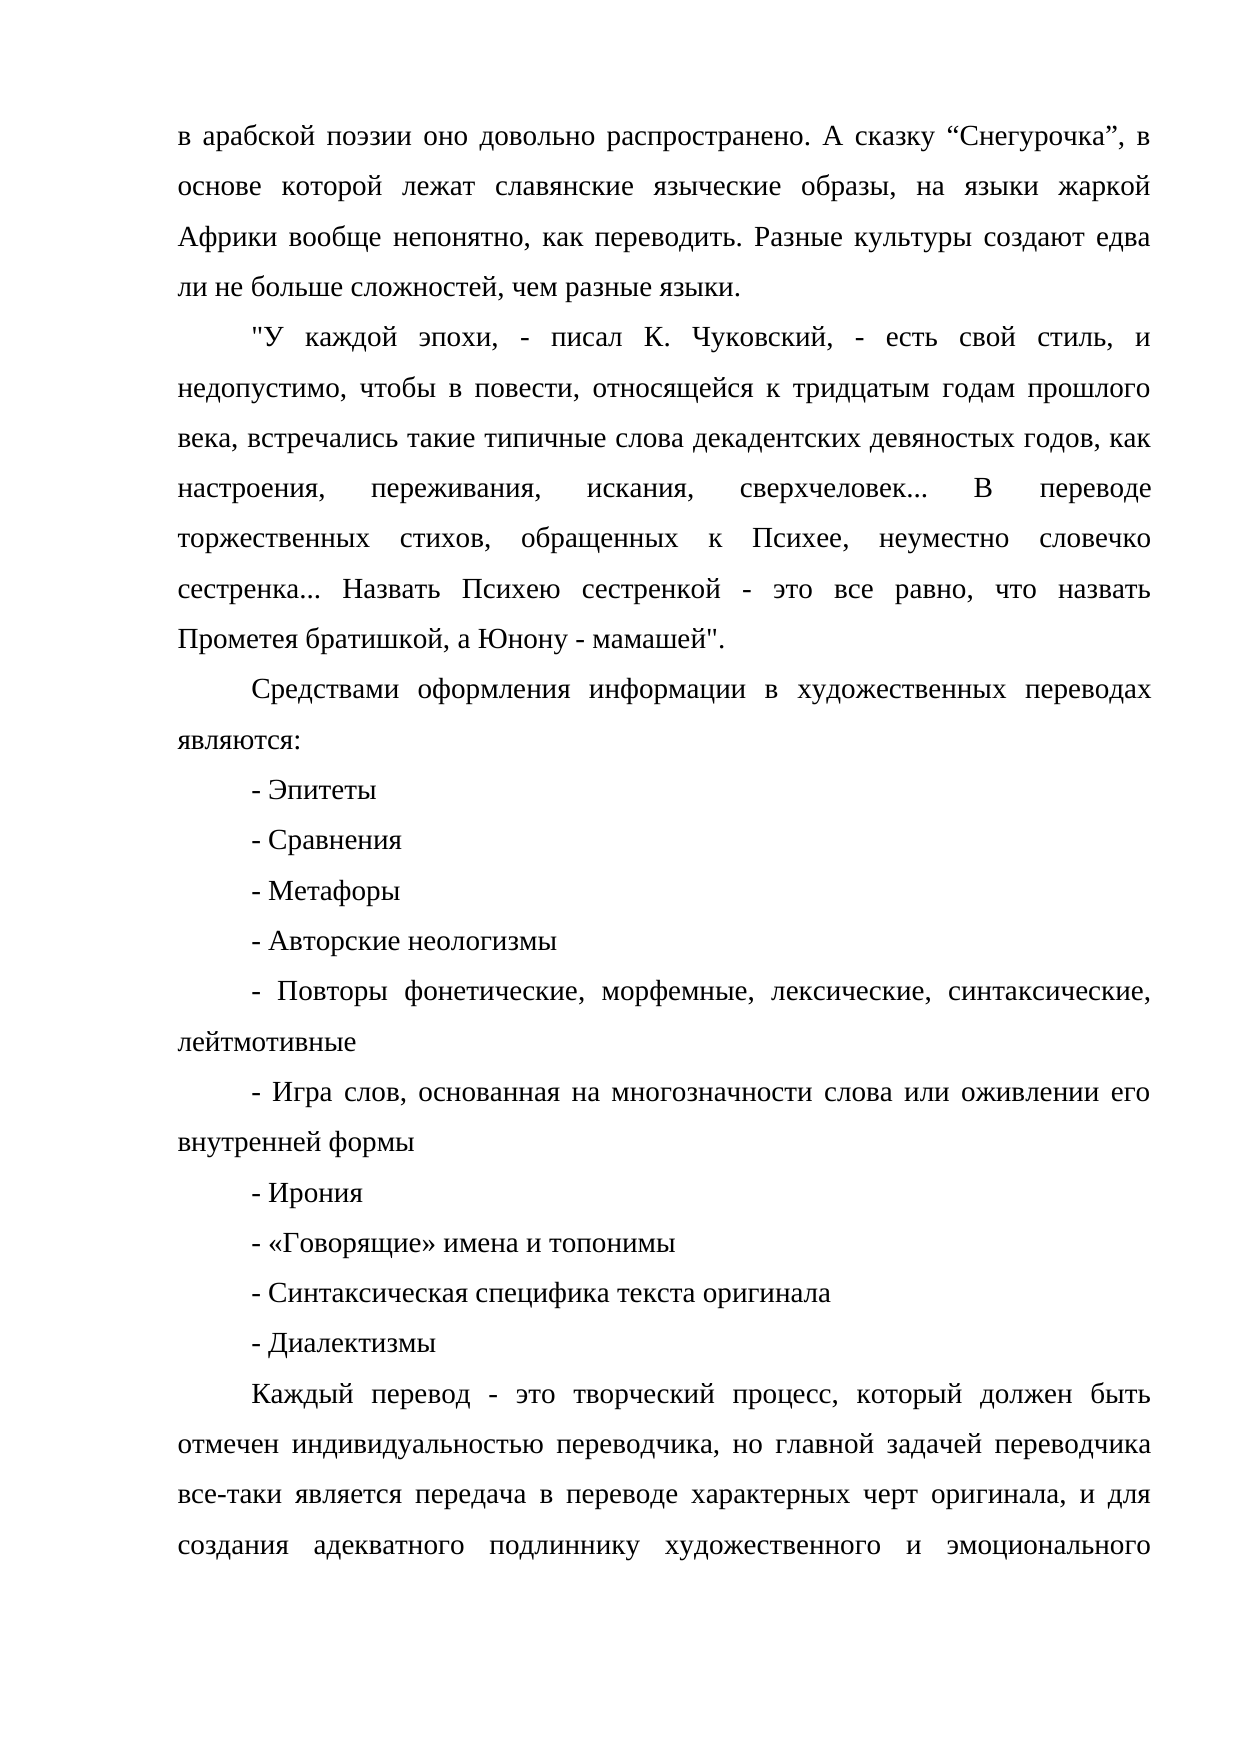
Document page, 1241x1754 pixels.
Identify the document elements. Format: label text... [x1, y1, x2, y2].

text - Повторы фонетические, морфемные, лексические, синтаксические, лейтмотивные [177, 973, 1152, 1057]
text - Диалектизмы [177, 1326, 1152, 1359]
text - Ирония [177, 1175, 1152, 1208]
text - Игра слов, основанная на многозначности слова или оживлении его внутренней формы [177, 1074, 1152, 1158]
text - Сравнения [177, 822, 1152, 856]
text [177, 118, 1152, 303]
text - Метафоры [177, 873, 1152, 906]
text - Синтаксическая специфика текста оригинала [177, 1275, 1152, 1309]
text - Эпитеты [177, 772, 1152, 806]
text Средствами оформления информации в художественных переводах являются: [177, 672, 1152, 755]
text - «Говорящие» имена и топонимы [177, 1225, 1152, 1258]
text - Авторские неологизмы [177, 923, 1152, 957]
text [177, 1376, 1152, 1560]
text "У каждой эпохи, - писал К. Чуковский, - есть свой стиль, и недопустимо, чтобы в повести, относящейся к тридцатым годам прошлого века, встречались такие типичные слова декадентских девяностых годов, как настроения, переживания, искания, сверхчеловек... В переводе торжественных стихов, обращенных к Психее, неуместно словечко сестренка... Назвать Психею сестренкой - это все равно, что назвать Прометея братишкой, а Юнону - мамашей". [177, 319, 1152, 655]
